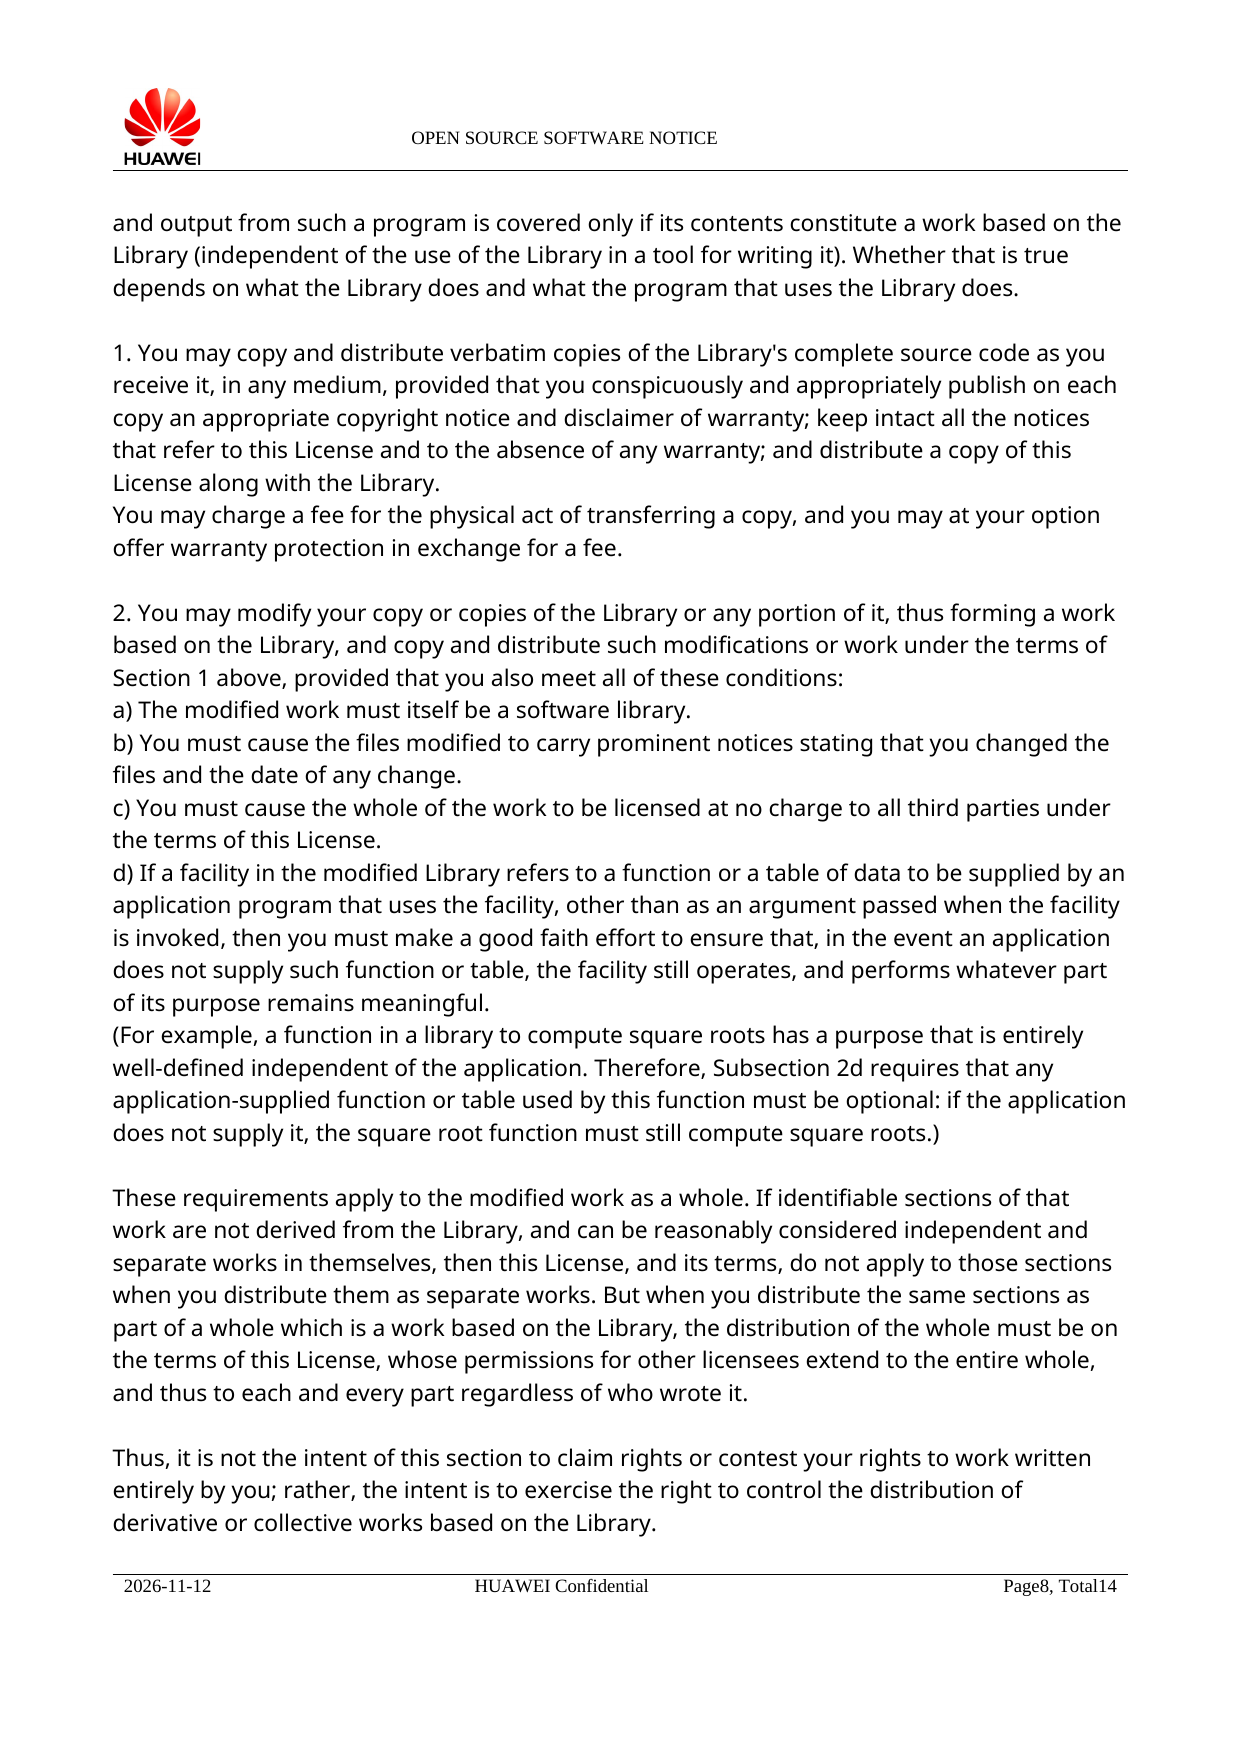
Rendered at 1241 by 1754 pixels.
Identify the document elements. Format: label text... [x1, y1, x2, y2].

text Thus, it is not the intent of this section to claim rights or contest your rights to work written entirely by you; rather, the intent is to exercise the right to control the distribution of derivative or collective works based on the Library. [112, 1441, 1128, 1539]
text (For example, a function in a library to compute square roots has a purpose that is entirely well-defined independent of the application. Therefore, Subsection 2d requires that any application-supplied function or table used by this function must be optional: if the application does not supply it, the square root function must still compute square roots.) [112, 1019, 1128, 1149]
text 2. You may modify your copy or copies of the Library or any portion of it, thus forming a work based on the Library, and copy and distribute such modifications or work under the terms of Section 1 above, provided that you also meet all of these conditions: [112, 596, 1128, 694]
text 1. You may copy and distribute verbatim copies of the Library's complete source code as you receive it, in any medium, provided that you conspicuously and appropriately publish on each copy an appropriate copyright notice and disclaimer of warranty; keep intact all the notices that refer to this License and to the absence of any warranty; and distribute a copy of this License along with the Library. [112, 336, 1128, 499]
text b) You must cause the files modified to carry prominent notices stating that you changed the files and the date of any change. [112, 726, 1128, 791]
text These requirements apply to the modified work as a whole. If identifiable sections of that work are not derived from the Library, and can be reasonably considered independent and separate works in themselves, then this License, and its terms, do not apply to those sections when you distribute them as separate works. But when you distribute the same sections as part of a whole which is a work based on the Library, the distribution of the whole must be on the terms of this License, whose permissions for other licensees extend to the entire whole, and thus to each and every part regardless of who wrote it. [112, 1181, 1128, 1409]
text c) You must cause the whole of the work to be licensed at no charge to all third parties under the terms of this License. [112, 791, 1128, 856]
picture [124, 88, 201, 165]
text a) The modified work must itself be a software library. [112, 694, 1128, 726]
text d) If a facility in the modified Library refers to a function or a table of data to be supplied by an application program that uses the facility, other than as an argument passed when the facility is invoked, then you must make a good faith effort to ensure that, in the event an application does not supply such function or table, the facility still operates, and performs whatever part of its purpose remains meaningful. [112, 856, 1128, 1019]
text You may charge a fee for the physical act of transferring a copy, and you may at your option offer warranty protection in exchange for a fee. [112, 499, 1128, 564]
